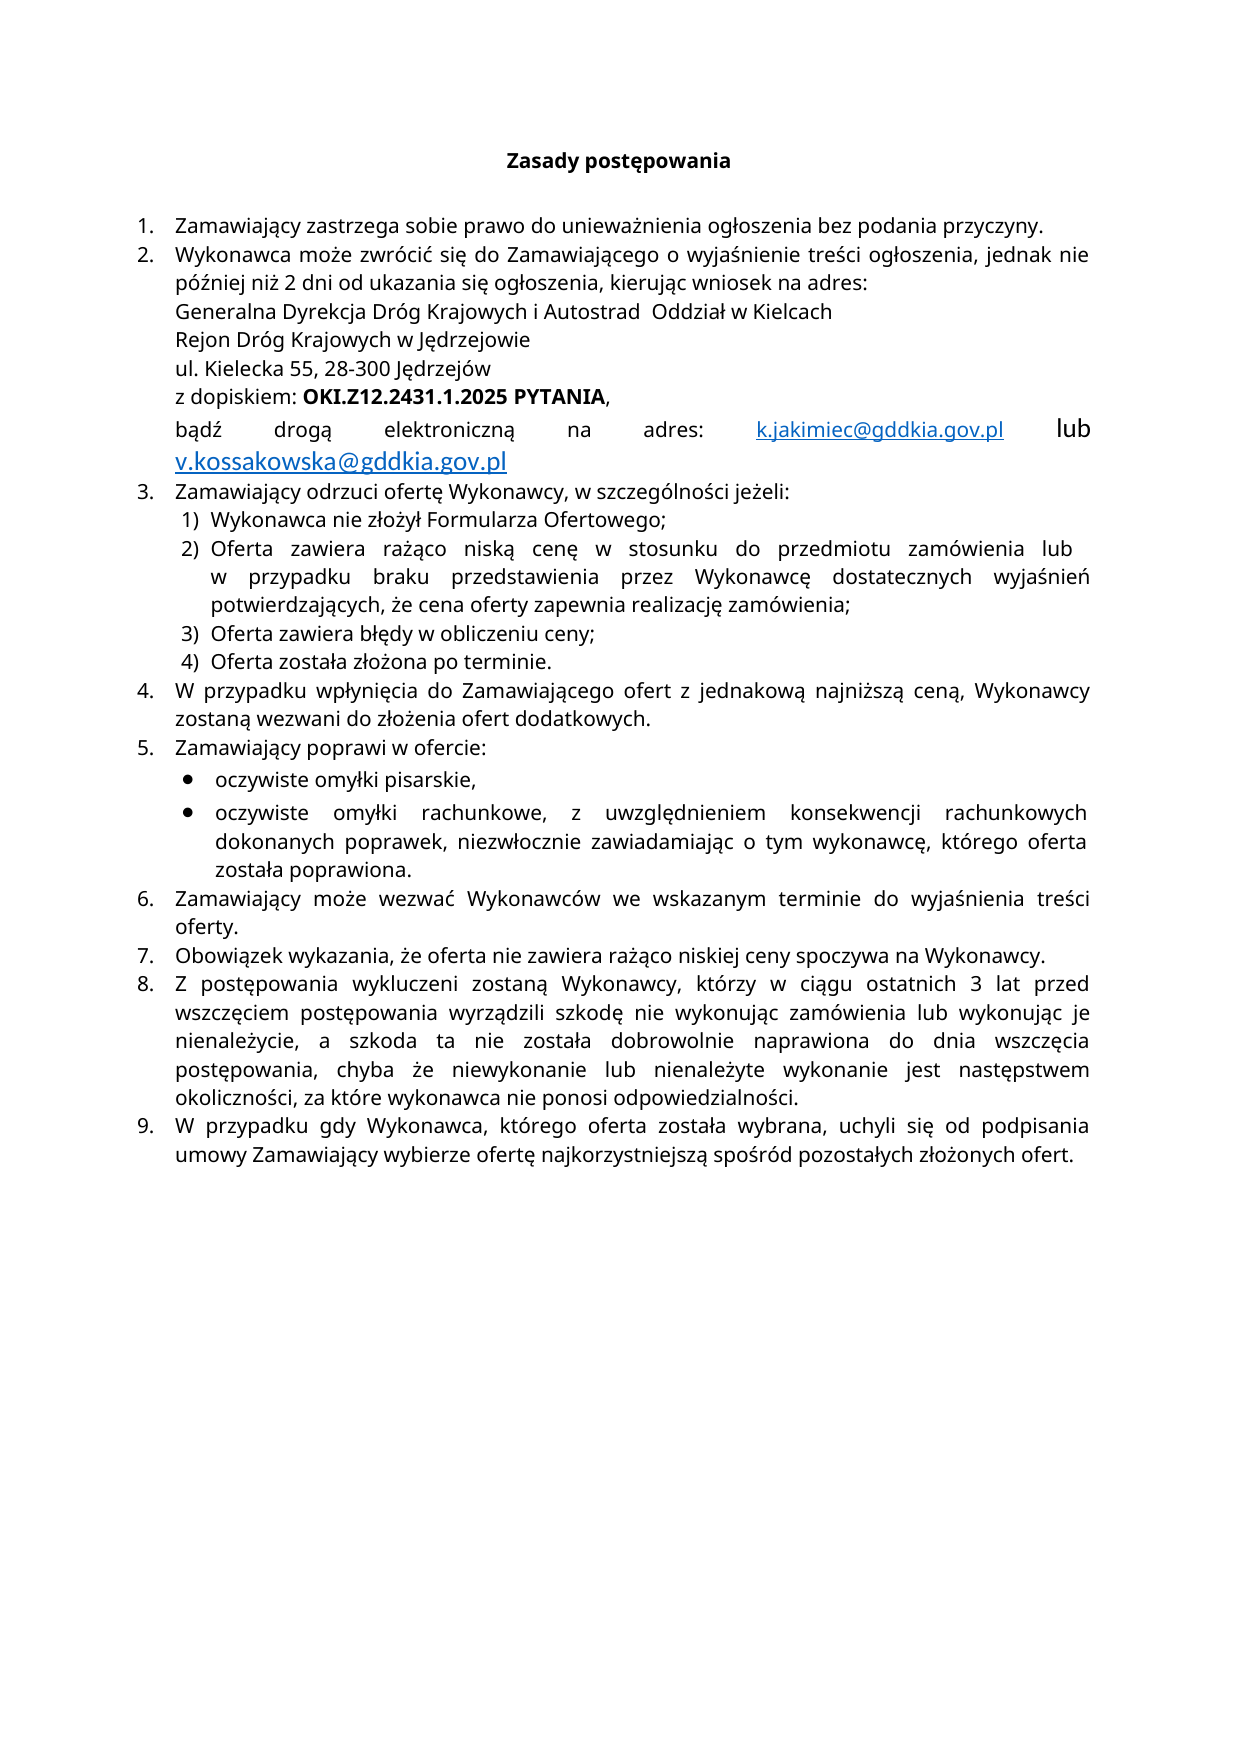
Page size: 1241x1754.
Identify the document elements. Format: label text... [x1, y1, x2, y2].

list Wykonawca nie złożył Formularza Ofertowego; [181, 505, 1091, 534]
list Oferta zawiera rażąco niską cenę w stosunku do przedmiotu zamówienia lub w przypadku braku przedstawienia przez Wykonawcę dostatecznych wyjaśnień potwierdzających, że cena oferty zapewnia realizację zamówienia; [181, 534, 1091, 619]
list Zamawiający zastrzega sobie prawo do unieważnienia ogłoszenia bez podania przyczyny. [137, 212, 1091, 240]
list Zamawiający może wezwać Wykonawców we wskazanym terminie do wyjaśnienia treści oferty. [137, 884, 1091, 941]
list W przypadku wpłynięcia do Zamawiającego ofert z jednakową najniższą ceną, Wykonawcy zostaną wezwani do złożenia ofert dodatkowych. [137, 676, 1091, 733]
list oczywiste omyłki pisarskie, [181, 761, 1088, 794]
text Rejon Dróg Krajowych w Jędrzejowie [175, 325, 1091, 354]
subtitle Zasady postępowania [145, 147, 1093, 175]
text bądź drogą elektroniczną na adres: k.jakimiec@gddkia.gov.pl lub v.kossakowska@gddkia.gov.pl [175, 411, 1091, 477]
text z dopiskiem: OKI.Z12.2431.1.2025 PYTANIA, [175, 382, 1091, 411]
list Zamawiający odrzuci ofertę Wykonawcy, w szczególności jeżeli: [137, 477, 1091, 505]
text Generalna Dyrekcja Dróg Krajowych i Autostrad Oddział w Kielcach [175, 297, 1091, 325]
list Wykonawca może zwrócić się do Zamawiającego o wyjaśnienie treści ogłoszenia, jednak nie później niż 2 dni od ukazania się ogłoszenia, kierując wniosek na adres: [137, 240, 1091, 297]
list Zamawiający poprawi w ofercie: [137, 733, 1091, 761]
list Z postępowania wykluczeni zostaną Wykonawcy, którzy w ciągu ostatnich 3 lat przed wszczęciem postępowania wyrządzili szkodę nie wykonując zamówienia lub wykonując je nienależycie, a szkoda ta nie została dobrowolnie naprawiona do dnia wszczęcia postępowania, chyba że niewykonanie lub nienależyte wykonanie jest następstwem okoliczności, za które wykonawca nie ponosi odpowiedzialności. [137, 969, 1091, 1112]
list Oferta zawiera błędy w obliczeniu ceny; [181, 619, 1091, 647]
list W przypadku gdy Wykonawca, którego oferta została wybrana, uchyli się od podpisania umowy Zamawiający wybierze ofertę najkorzystniejszą spośród pozostałych złożonych ofert. [137, 1112, 1091, 1168]
list oczywiste omyłki rachunkowe, z uwzględnieniem konsekwencji rachunkowych dokonanych poprawek, niezwłocznie zawiadamiając o tym wykonawcę, którego oferta została poprawiona. [181, 794, 1088, 884]
list Obowiązek wykazania, że oferta nie zawiera rażąco niskiej ceny spoczywa na Wykonawcy. [137, 941, 1091, 969]
text ul. Kielecka 55, 28-300 Jędrzejów [175, 354, 1091, 382]
list Oferta została złożona po terminie. [181, 647, 1091, 676]
